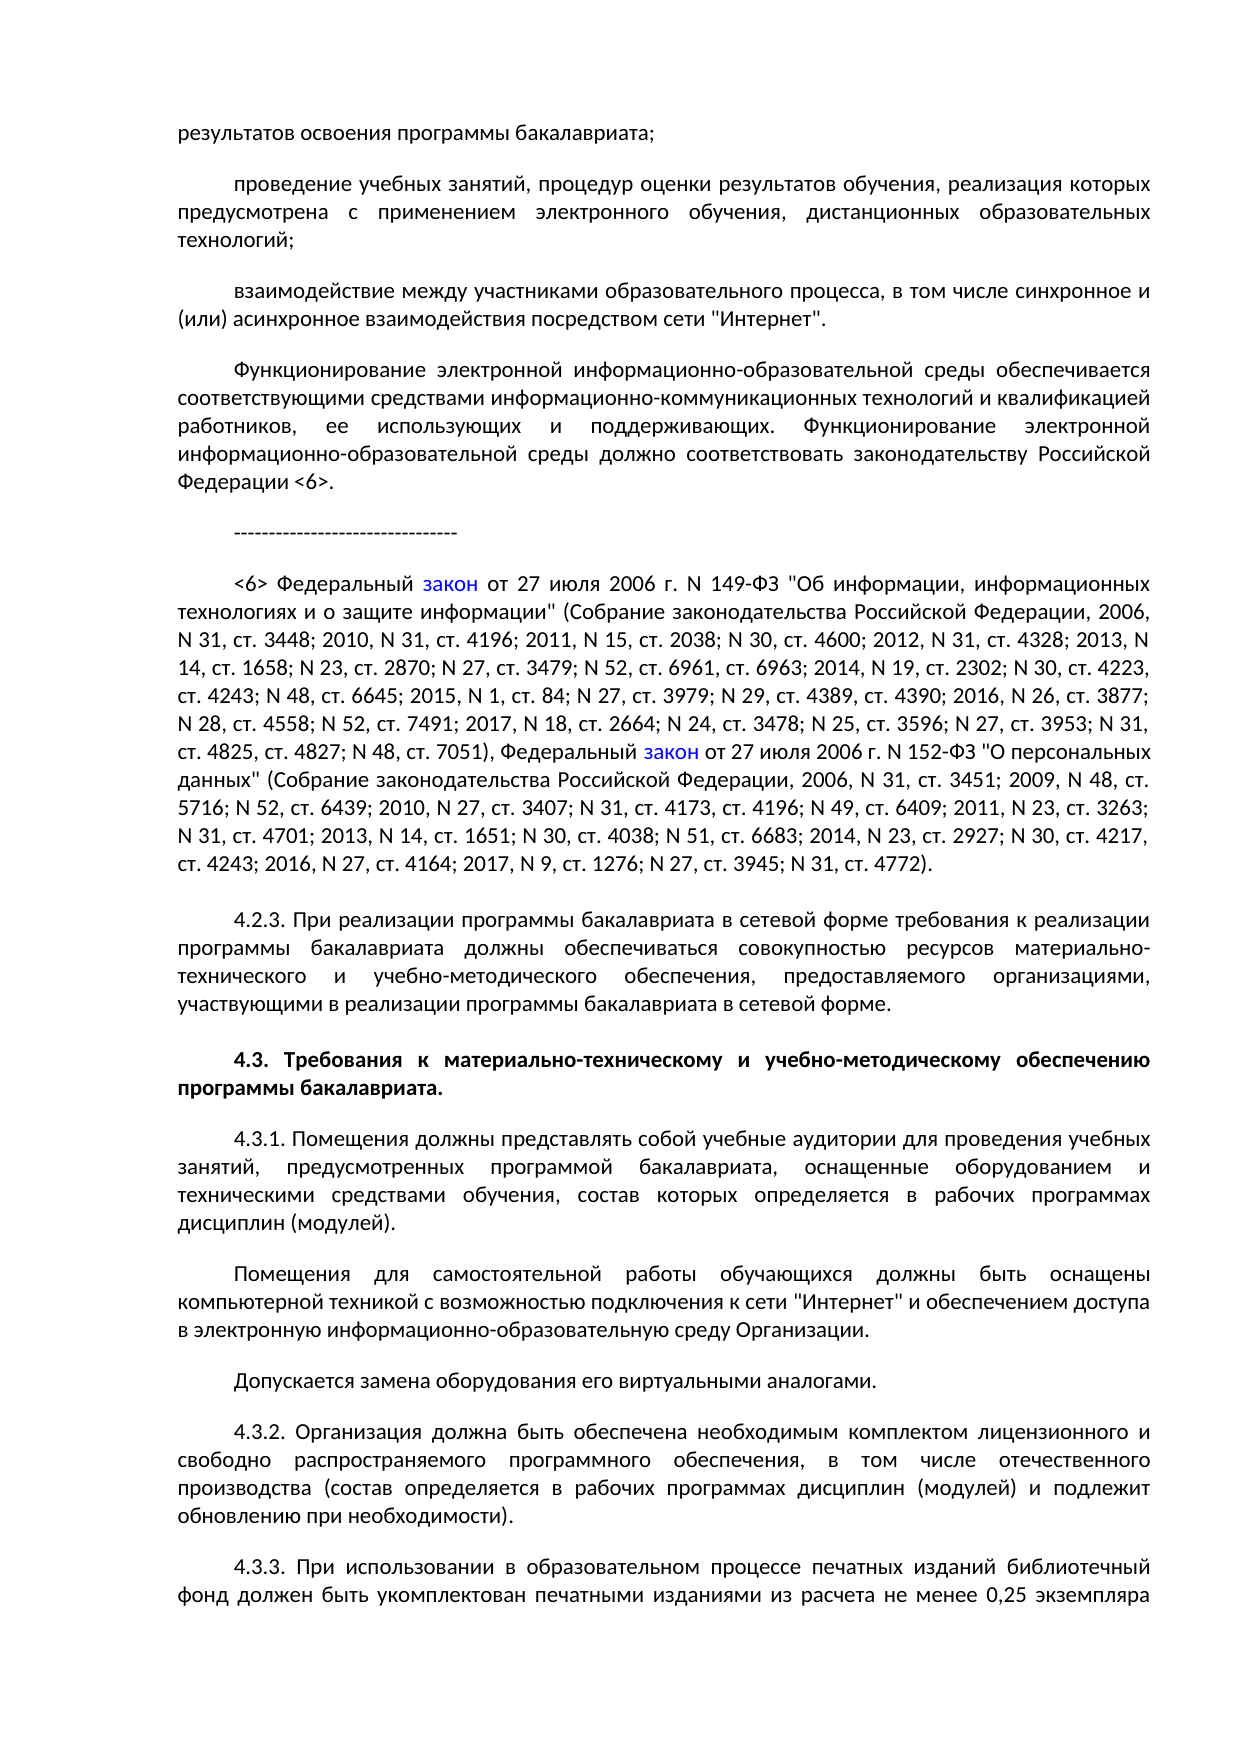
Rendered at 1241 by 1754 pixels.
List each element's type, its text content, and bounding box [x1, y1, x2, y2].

text 4.3.2. Организация должна быть обеспечена необходимым комплектом лицензионного и свободно распространяемого программного обеспечения, в том числе отечественного производства (состав определяется в рабочих программах дисциплин (модулей) и подлежит обновлению при необходимости). [177, 1417, 1152, 1529]
text -------------------------------- [177, 518, 1152, 546]
text взаимодействие между участниками образовательного процесса, в том числе синхронное и (или) асинхронное взаимодействия посредством сети "Интернет". [177, 276, 1152, 332]
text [177, 1552, 1152, 1608]
text <6> Федеральный закон от 27 июля 2006 г. N 149-ФЗ "Об информации, информационных технологиях и о защите информации" (Собрание законодательства Российской Федерации, 2006, N 31, ст. 3448; 2010, N 31, ст. 4196; 2011, N 15, ст. 2038; N 30, ст. 4600; 2012, N 31, ст. 4328; 2013, N 14, ст. 1658; N 23, ст. 2870; N 27, ст. 3479; N 52, ст. 6961, ст. 6963; 2014, N 19, ст. 2302; N 30, ст. 4223, ст. 4243; N 48, ст. 6645; 2015, N 1, ст. 84; N 27, ст. 3979; N 29, ст. 4389, ст. 4390; 2016, N 26, ст. 3877; N 28, ст. 4558; N 52, ст. 7491; 2017, N 18, ст. 2664; N 24, ст. 3478; N 25, ст. 3596; N 27, ст. 3953; N 31, ст. 4825, ст. 4827; N 48, ст. 7051), Федеральный закон от 27 июля 2006 г. N 152-ФЗ "О персональных данных" (Собрание законодательства Российской Федерации, 2006, N 31, ст. 3451; 2009, N 48, ст. 5716; N 52, ст. 6439; 2010, N 27, ст. 3407; N 31, ст. 4173, ст. 4196; N 49, ст. 6409; 2011, N 23, ст. 3263; N 31, ст. 4701; 2013, N 14, ст. 1651; N 30, ст. 4038; N 51, ст. 6683; 2014, N 23, ст. 2927; N 30, ст. 4217, ст. 4243; 2016, N 27, ст. 4164; 2017, N 9, ст. 1276; N 27, ст. 3945; N 31, ст. 4772). [177, 569, 1152, 877]
text 4.3.1. Помещения должны представлять собой учебные аудитории для проведения учебных занятий, предусмотренных программой бакалавриата, оснащенные оборудованием и техническими средствами обучения, состав которых определяется в рабочих программах дисциплин (модулей). [177, 1124, 1152, 1236]
text Помещения для самостоятельной работы обучающихся должны быть оснащены компьютерной техникой с возможностью подключения к сети "Интернет" и обеспечением доступа в электронную информационно-образовательную среду Организации. [177, 1259, 1152, 1343]
title 4.3. Требования к материально-техническому и учебно-методическому обеспечению программы бакалавриата. [177, 1045, 1152, 1101]
text проведение учебных занятий, процедур оценки результатов обучения, реализация которых предусмотрена с применением электронного обучения, дистанционных образовательных технологий; [177, 169, 1152, 253]
text Допускается замена оборудования его виртуальными аналогами. [177, 1366, 1152, 1394]
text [177, 118, 1152, 146]
text Функционирование электронной информационно-образовательной среды обеспечивается соответствующими средствами информационно-коммуникационных технологий и квалификацией работников, ее использующих и поддерживающих. Функционирование электронной информационно-образовательной среды должно соответствовать законодательству Российской Федерации <6>. [177, 355, 1152, 495]
text 4.2.3. При реализации программы бакалавриата в сетевой форме требования к реализации программы бакалавриата должны обеспечиваться совокупностью ресурсов материально-технического и учебно-методического обеспечения, предоставляемого организациями, участвующими в реализации программы бакалавриата в сетевой форме. [177, 905, 1152, 1017]
